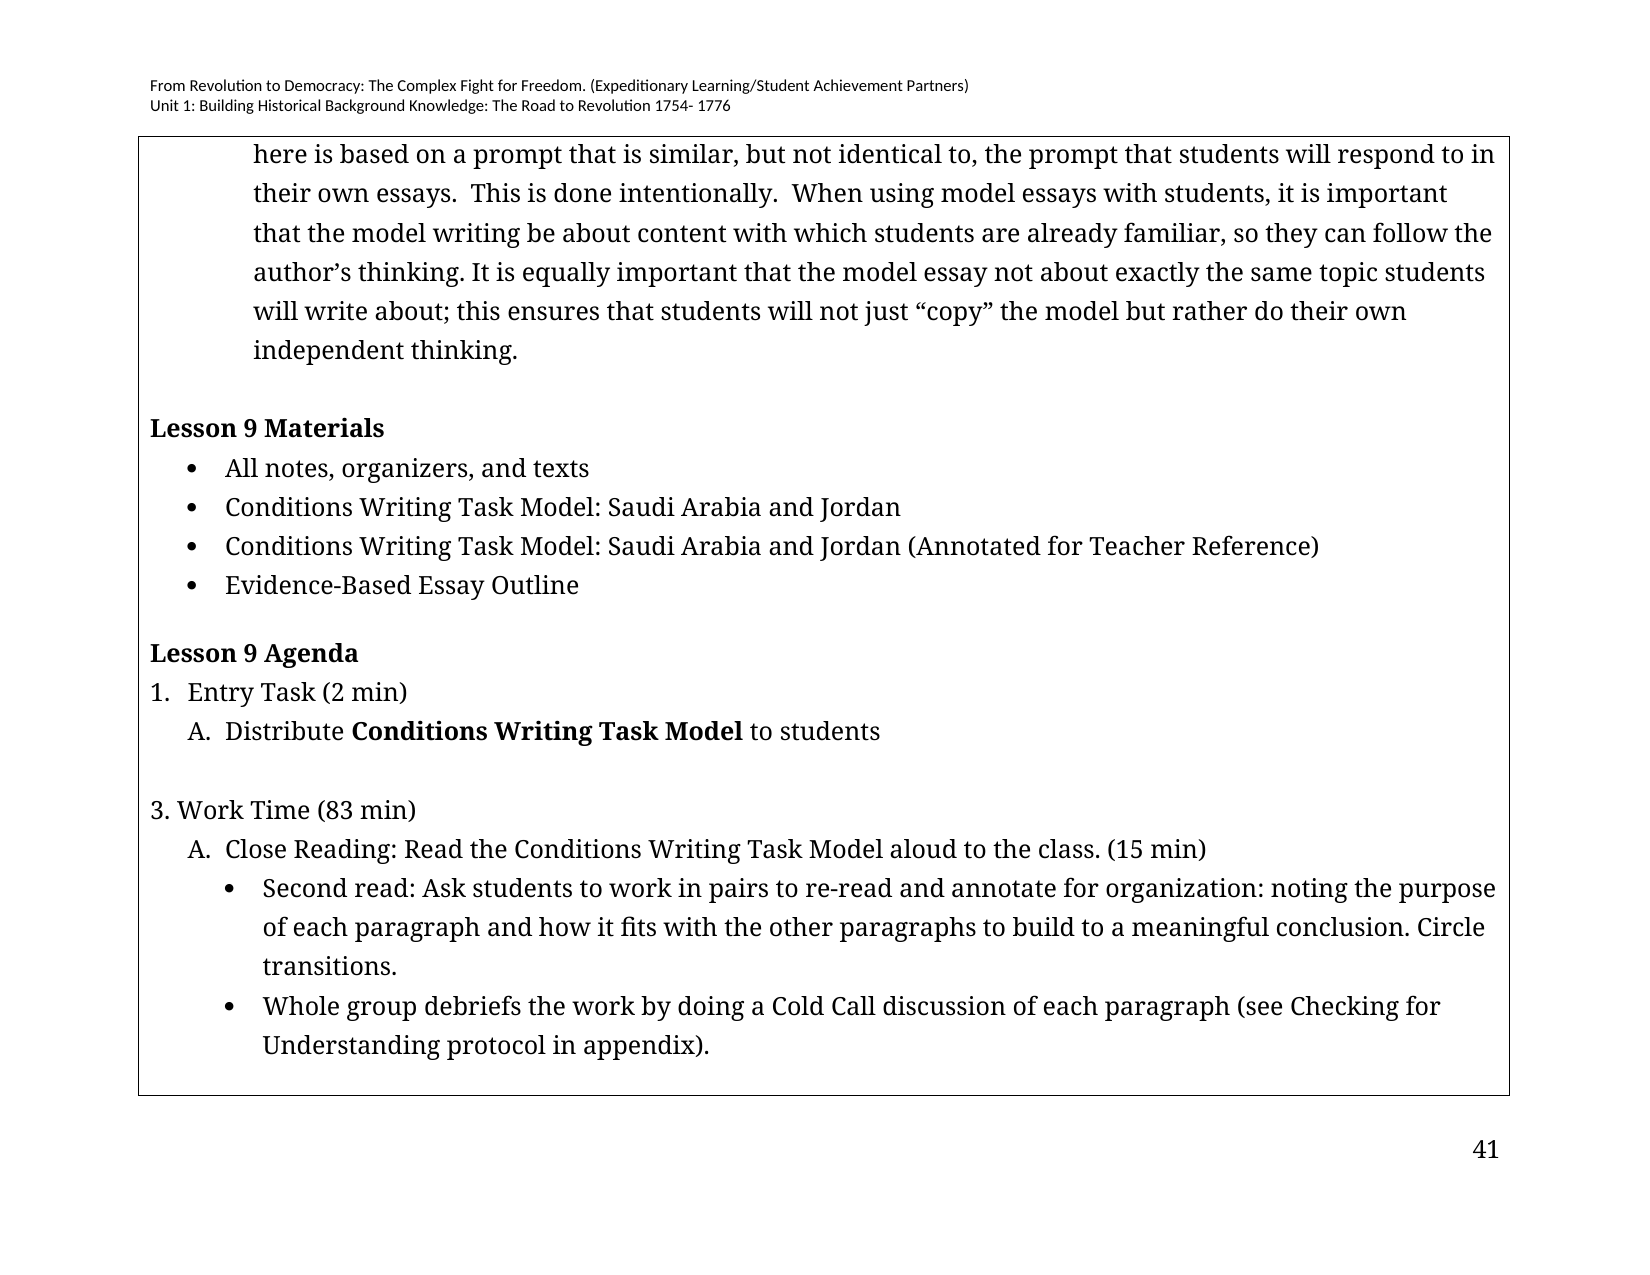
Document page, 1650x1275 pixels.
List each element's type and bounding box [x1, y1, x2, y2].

table_cell [139, 137, 1509, 1095]
